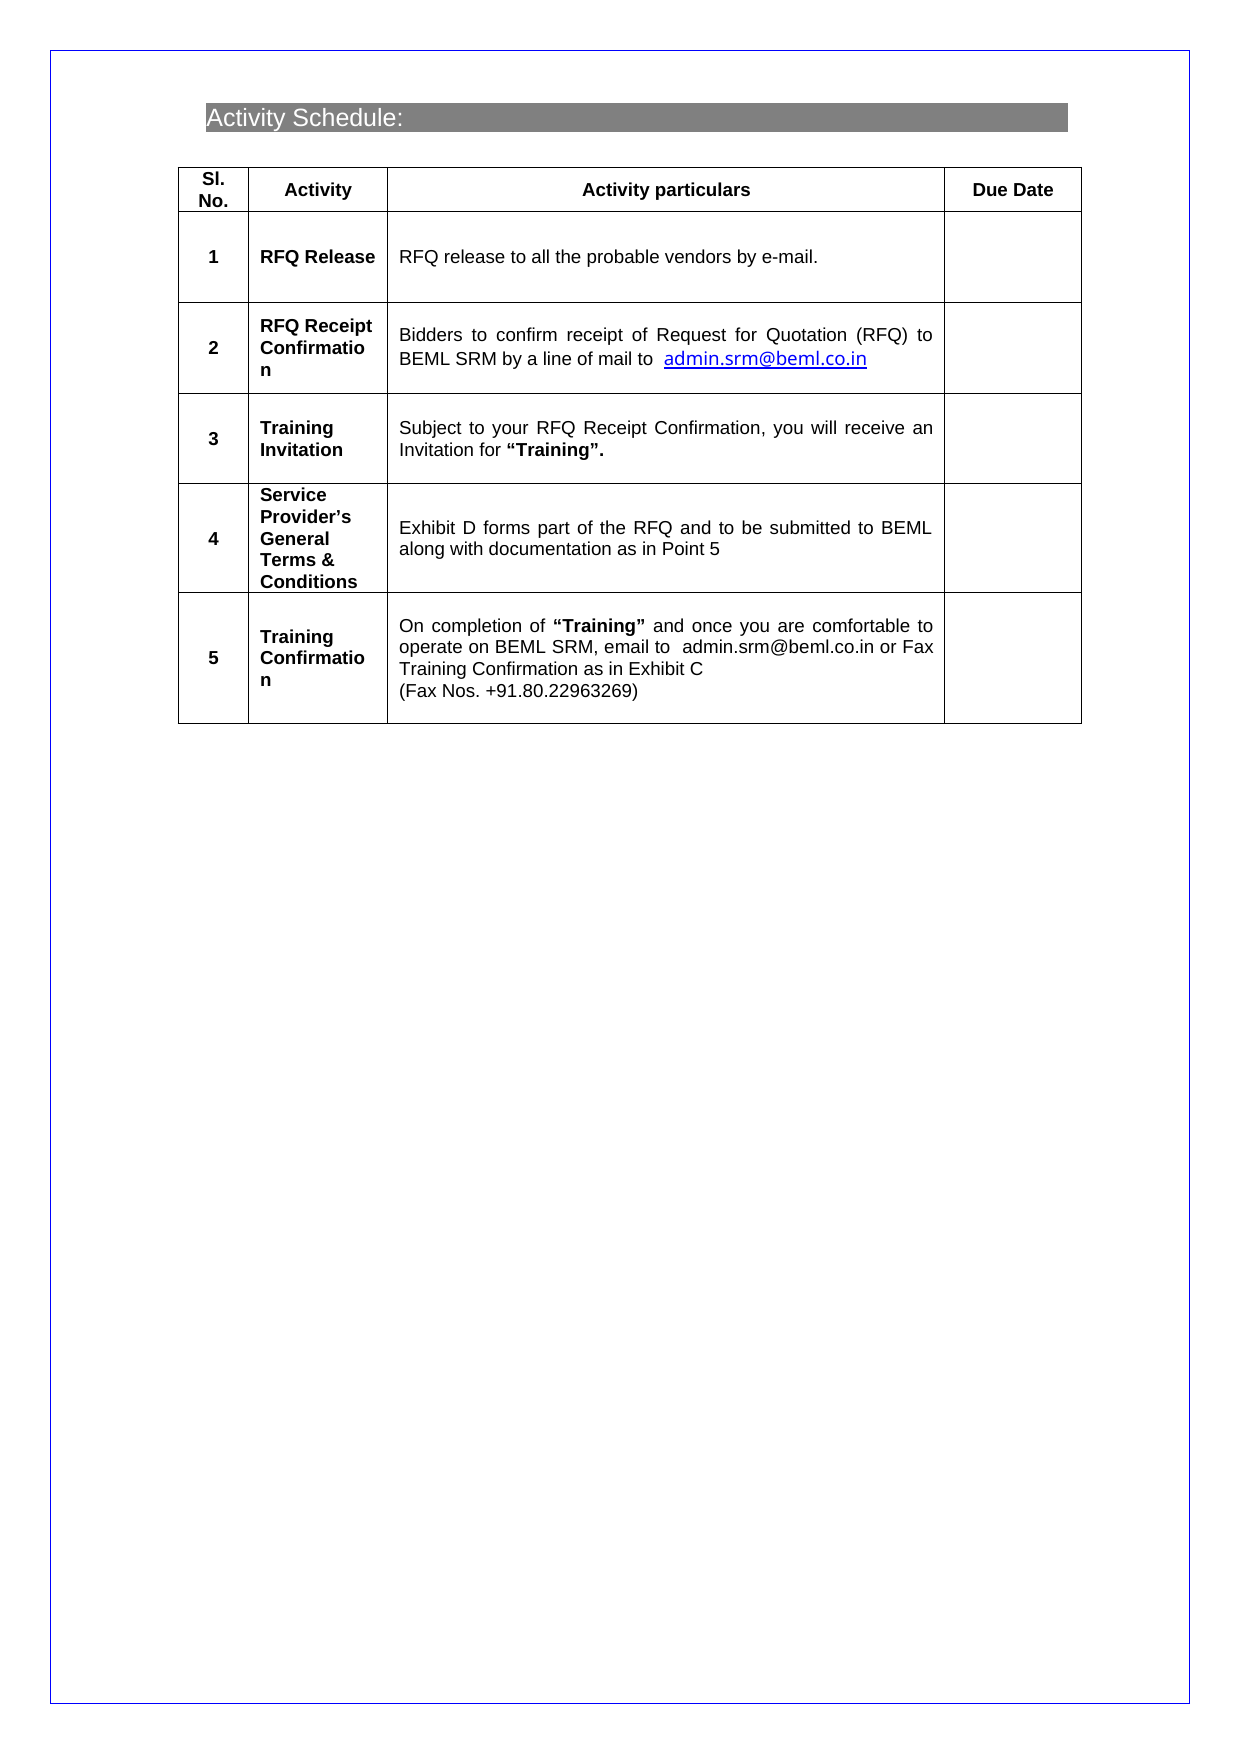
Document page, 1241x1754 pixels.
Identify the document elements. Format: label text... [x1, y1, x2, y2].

table_cell 3 [179, 394, 248, 483]
table_cell Service Provider’s General Terms & Conditions [249, 484, 387, 592]
table_header Due Date [945, 168, 1081, 211]
table_header Sl. No. [179, 168, 248, 211]
table_cell [945, 593, 1081, 722]
table_cell 1 [179, 212, 248, 302]
table_cell Training Confirmation [249, 593, 387, 722]
table_cell Exhibit D forms part of the RFQ and to be submitted to BEML along with documentation as in Point 5 [388, 484, 944, 592]
table_cell [945, 394, 1081, 483]
table_cell Bidders to confirm receipt of Request for Quotation (RFQ) to BEML SRM by a line of mail to admin.srm@beml.co.in [388, 303, 944, 392]
table_cell 4 [179, 484, 248, 592]
table_cell RFQ Receipt Confirmation [249, 303, 387, 392]
table_cell [945, 212, 1081, 302]
table_cell RFQ Release [249, 212, 387, 302]
table_cell Training Invitation [249, 394, 387, 483]
table_cell 5 [179, 593, 248, 722]
subtitle Activity Schedule: [206, 103, 1068, 132]
table_cell Subject to your RFQ Receipt Confirmation, you will receive an Invitation for “Training”. [388, 394, 944, 483]
table_cell [945, 484, 1081, 592]
table_cell RFQ release to all the probable vendors by e-mail. [388, 212, 944, 302]
table_header Activity [249, 168, 387, 211]
table_cell 2 [179, 303, 248, 392]
table_header Activity particulars [388, 168, 944, 211]
table_cell [945, 303, 1081, 392]
table_cell On completion of “Training” and once you are comfortable to operate on BEML SRM, email to admin.srm@beml.co.in or Fax Training Confirmation as in Exhibit C (Fax Nos. +91.80.22963269) [388, 593, 944, 722]
